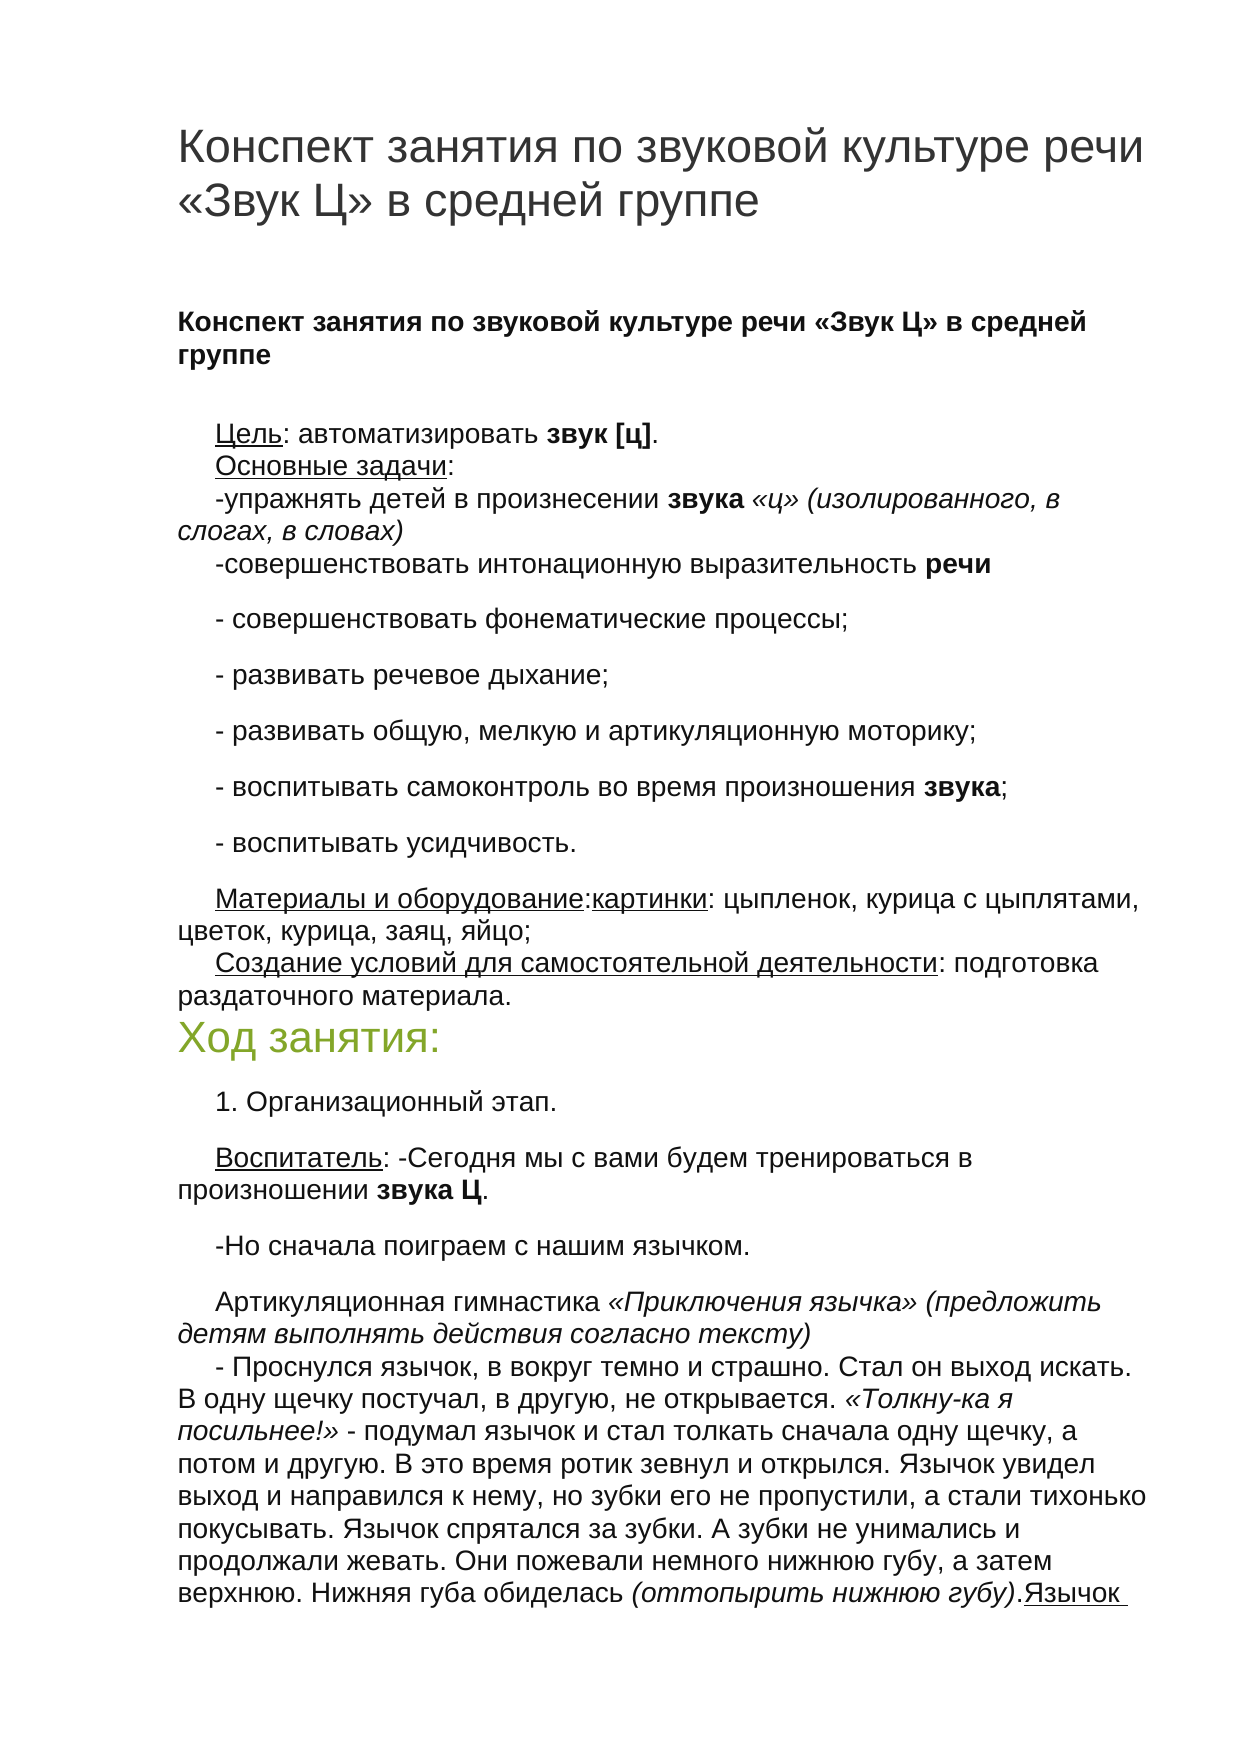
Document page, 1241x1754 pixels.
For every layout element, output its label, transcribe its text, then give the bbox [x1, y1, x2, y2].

text 1. Организационный этап. [177, 1085, 1152, 1117]
text - воспитывать самоконтроль во время произношения звука; [177, 770, 1152, 802]
text Создание условий для самостоятельной деятельности: подготовка раздаточного материала. [177, 946, 1152, 1011]
text Воспитатель: -Сегодня мы с вами будем тренироваться в произношении звука Ц. [177, 1141, 1152, 1206]
subtitle Ход занятия: [177, 1011, 1152, 1061]
text Основные задачи: [177, 449, 1152, 482]
text -Но сначала поиграем с нашим язычком. [177, 1229, 1152, 1261]
text -совершенствовать интонационную выразительность речи [177, 547, 1152, 579]
text - развивать речевое дыхание; [177, 658, 1152, 691]
subtitle Конспект занятия по звуковой культуре речи «Звук Ц» в средней группе [177, 118, 1152, 226]
subtitle Конспект занятия по звуковой культуре речи «Звук Ц» в средней группе [177, 273, 1152, 370]
text Артикуляционная гимнастика «Приключения язычка» (предложить детям выполнять действия согласно тексту) [177, 1285, 1152, 1349]
text - развивать общую, мелкую и артикуляционную моторику; [177, 714, 1152, 746]
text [177, 1349, 1152, 1609]
text Цель: автоматизировать звук [ц]. [177, 417, 1152, 449]
text -упражнять детей в произнесении звука «ц» (изолированного, в слогах, в словах) [177, 482, 1152, 547]
text - совершенствовать фонематические процессы; [177, 602, 1152, 635]
text Материалы и оборудование:картинки: цыпленок, курица с цыплятами, цветок, курица, заяц, яйцо; [177, 882, 1152, 946]
text - воспитывать усидчивость. [177, 826, 1152, 858]
